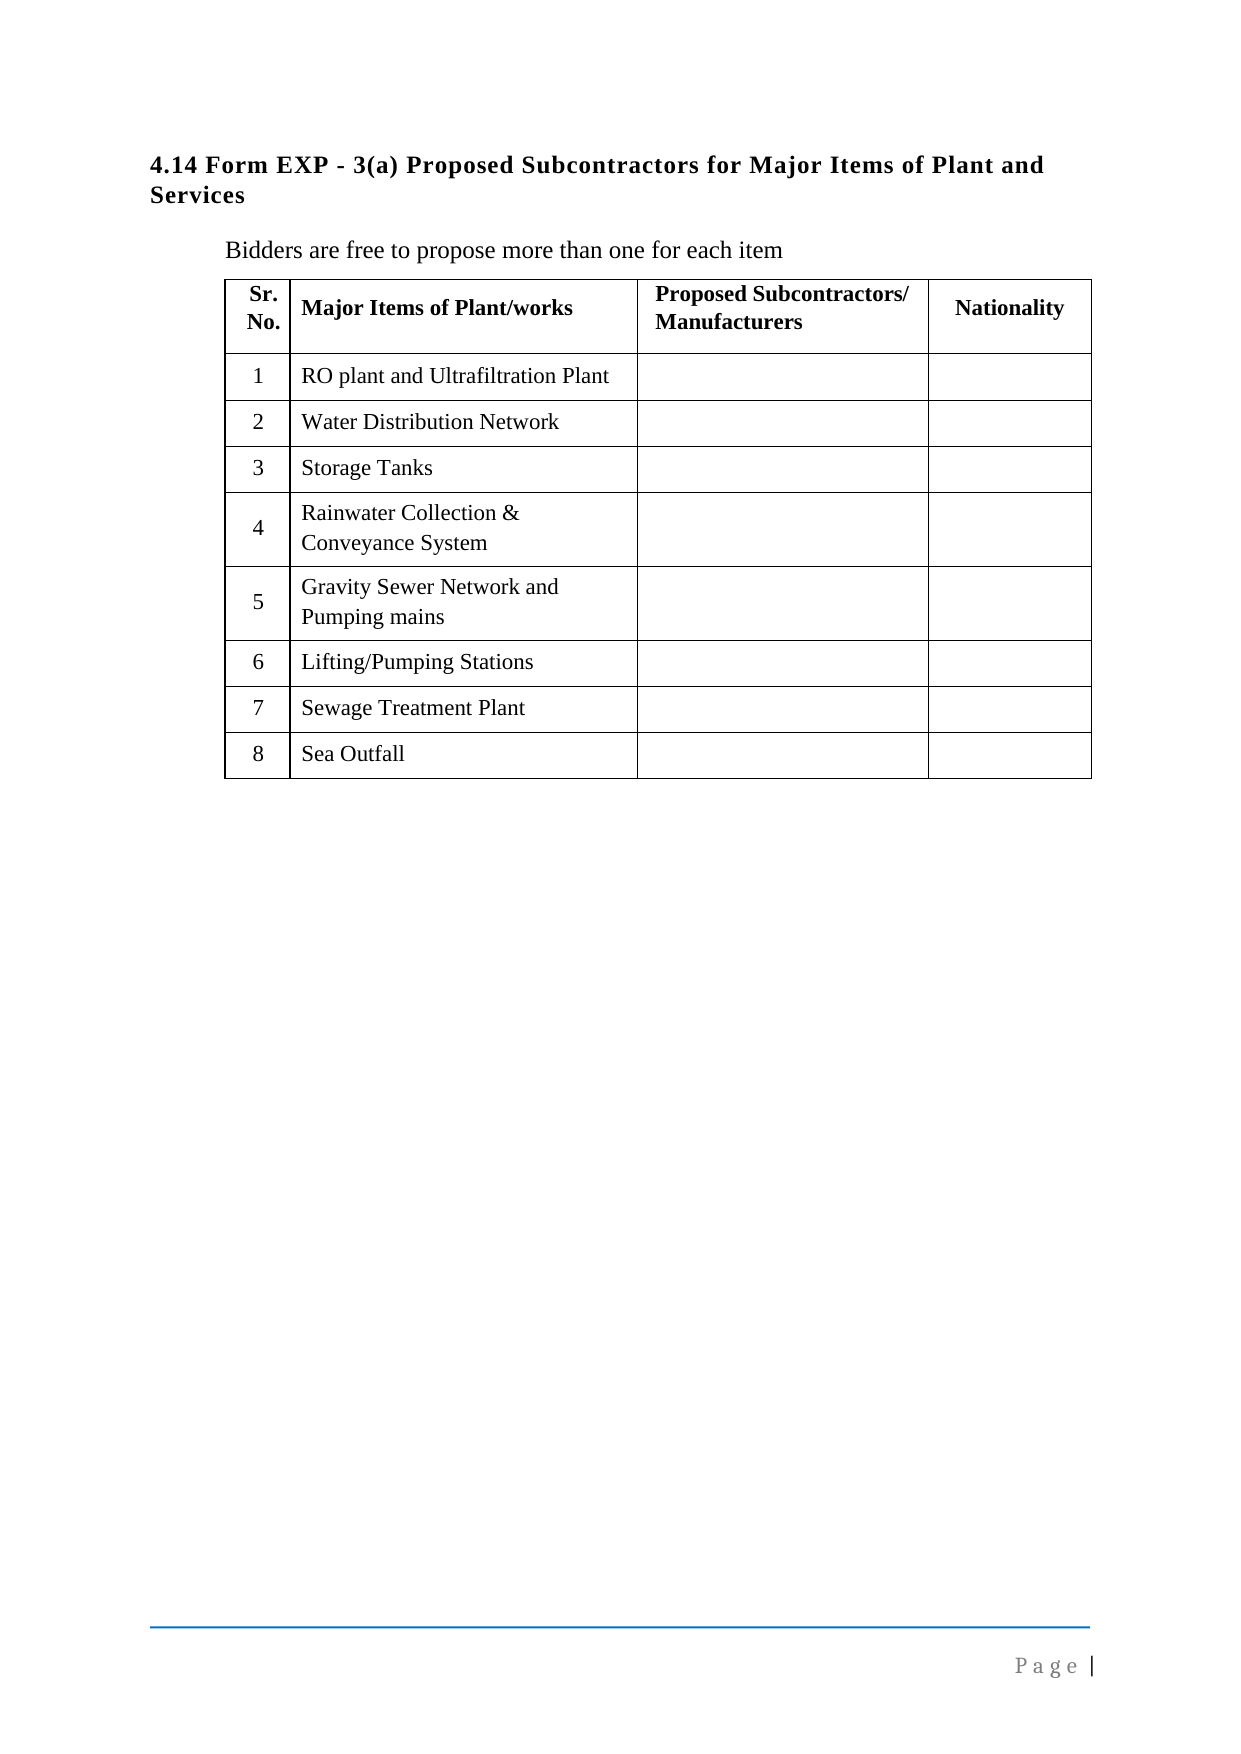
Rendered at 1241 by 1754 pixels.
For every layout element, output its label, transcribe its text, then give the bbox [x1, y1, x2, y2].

table_cell [929, 641, 1091, 686]
table_cell [929, 567, 1091, 640]
table_cell [638, 447, 928, 492]
table_cell 4 [226, 493, 289, 566]
table_cell Lifting/Pumping Stations [291, 641, 637, 686]
table_header Nationality [929, 280, 1091, 353]
table_cell [929, 733, 1091, 778]
table_cell Sewage Treatment Plant [291, 687, 637, 732]
table_cell Rainwater Collection & Conveyance System [291, 493, 637, 566]
table_cell Storage Tanks [291, 447, 637, 492]
table_cell [929, 401, 1091, 446]
table_cell Water Distribution Network [291, 401, 637, 446]
table_cell [929, 354, 1091, 399]
table_cell 2 [226, 401, 289, 446]
table_cell 5 [226, 567, 289, 640]
table_cell 8 [226, 733, 289, 778]
table_cell Gravity Sewer Network and Pumping mains [291, 567, 637, 640]
table_cell 3 [226, 447, 289, 492]
text Bidders are free to propose more than one for each item [225, 235, 1090, 264]
table_cell [638, 733, 928, 778]
table_cell 7 [226, 687, 289, 732]
table_cell [929, 447, 1091, 492]
table_header Sr. No. [226, 280, 289, 353]
table_cell [638, 641, 928, 686]
table_cell 1 [226, 354, 289, 399]
table_cell [638, 687, 928, 732]
subtitle Form EXP - 3(a) Proposed Subcontractors for Major Items of Plant and Services [150, 150, 1090, 209]
table_cell [929, 687, 1091, 732]
table_cell [638, 354, 928, 399]
table_header Proposed Subcontractors/ Manufacturers [638, 280, 928, 353]
table_cell [638, 401, 928, 446]
table_cell [929, 493, 1091, 566]
table_cell Sea Outfall [291, 733, 637, 778]
table_cell [638, 567, 928, 640]
table_cell RO plant and Ultrafiltration Plant [291, 354, 637, 399]
table_cell [638, 493, 928, 566]
table_header Major Items of Plant/works [291, 280, 637, 353]
table_cell 6 [226, 641, 289, 686]
